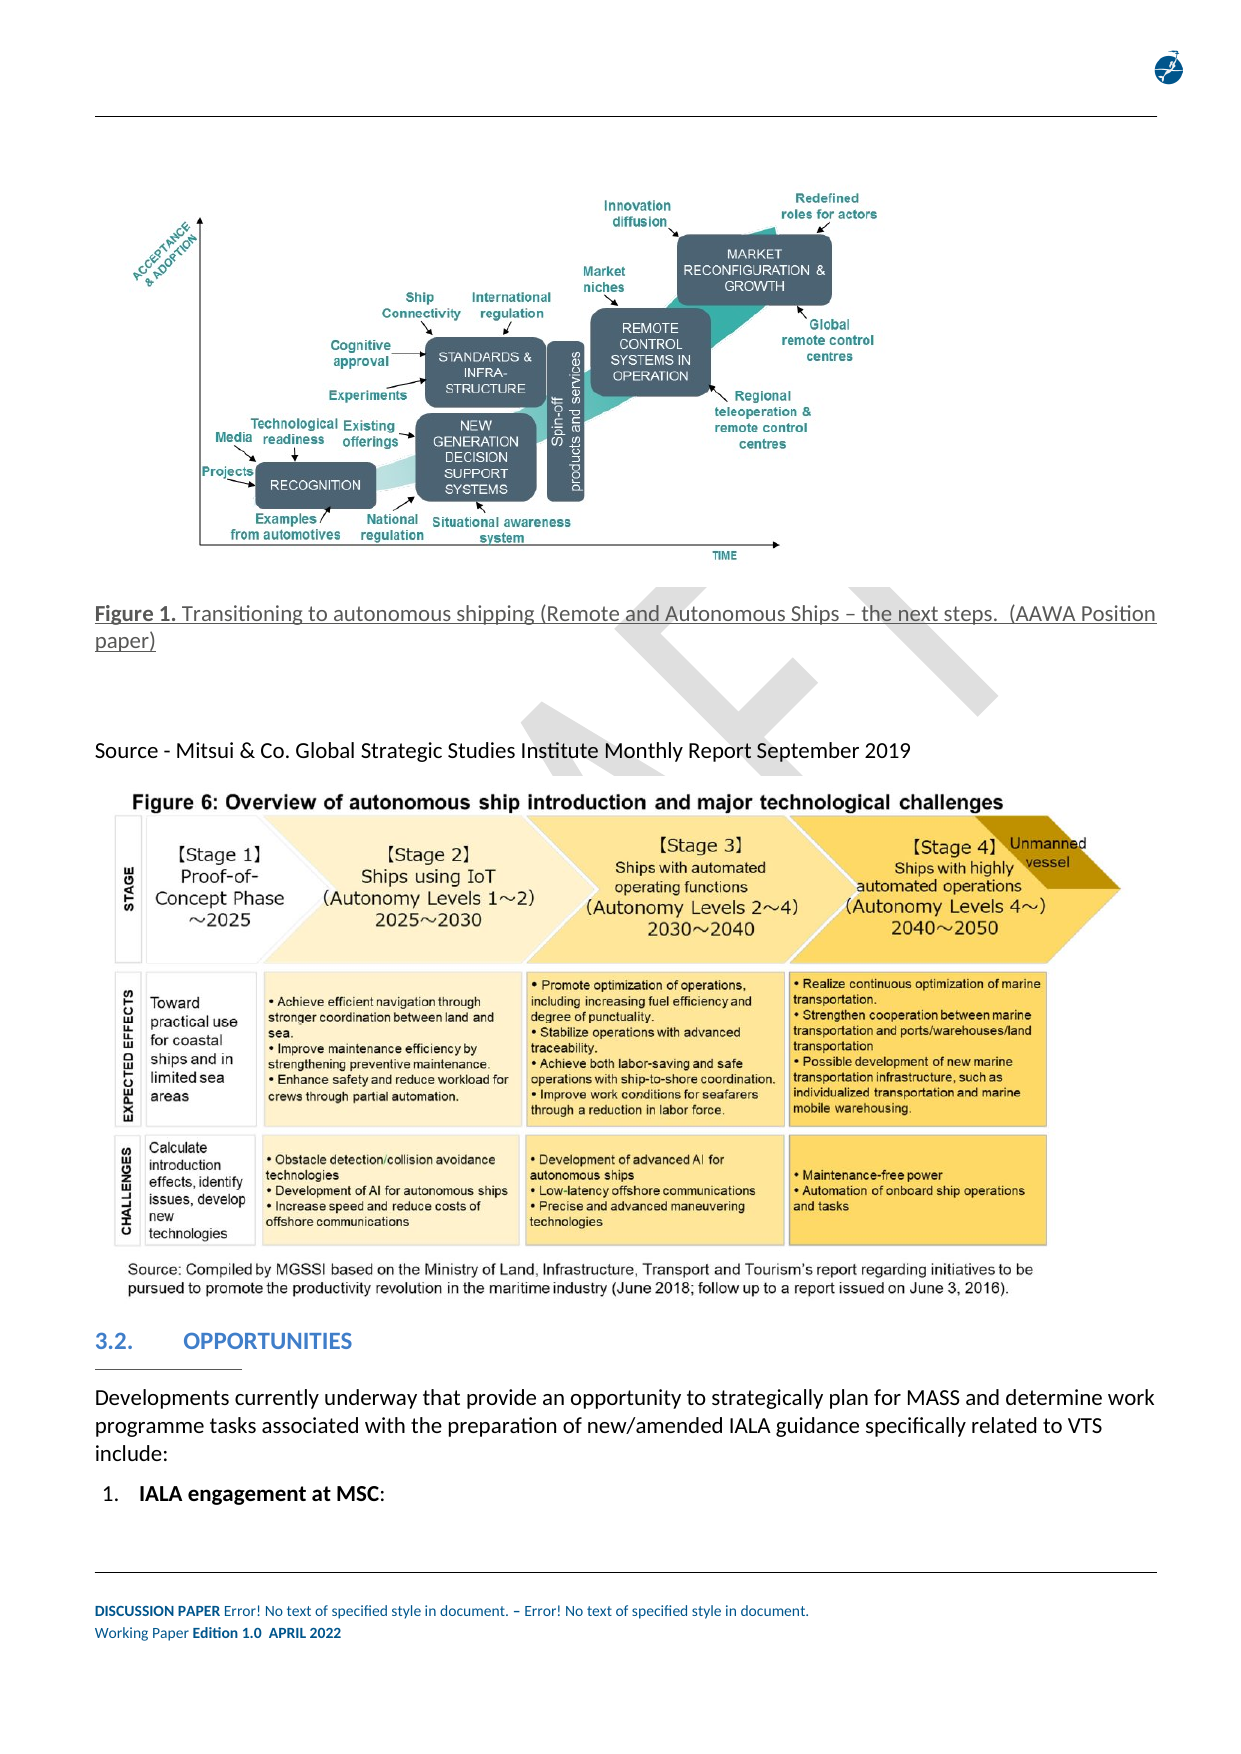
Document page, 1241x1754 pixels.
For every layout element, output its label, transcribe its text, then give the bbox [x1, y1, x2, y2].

text Developments currently underway that provide an opportunity to strategically plan for MASS and determine work programme tasks associated with the preparation of new/amended IALA guidance specifically related to VTS include: [94, 1383, 1157, 1467]
subtitle Opportunities [94, 1325, 1157, 1356]
picture [94, 776, 1158, 1313]
list IALA engagement at MSC: [102, 1479, 1157, 1507]
text Source - Mitsui & Co. Global Strategic Studies Institute Monthly Report September 2019 [94, 736, 1157, 764]
text Figure 1. Transitioning to autonomous shipping (Remote and Autonomous Ships – the next steps. (AAWA Position paper) [94, 624, 1157, 655]
picture [94, 139, 960, 587]
picture [1123, 0, 1241, 119]
text Figure 1. Transitioning to autonomous shipping (Remote and Autonomous Ships – the next steps. (AAWA Position paper) [94, 599, 1157, 623]
